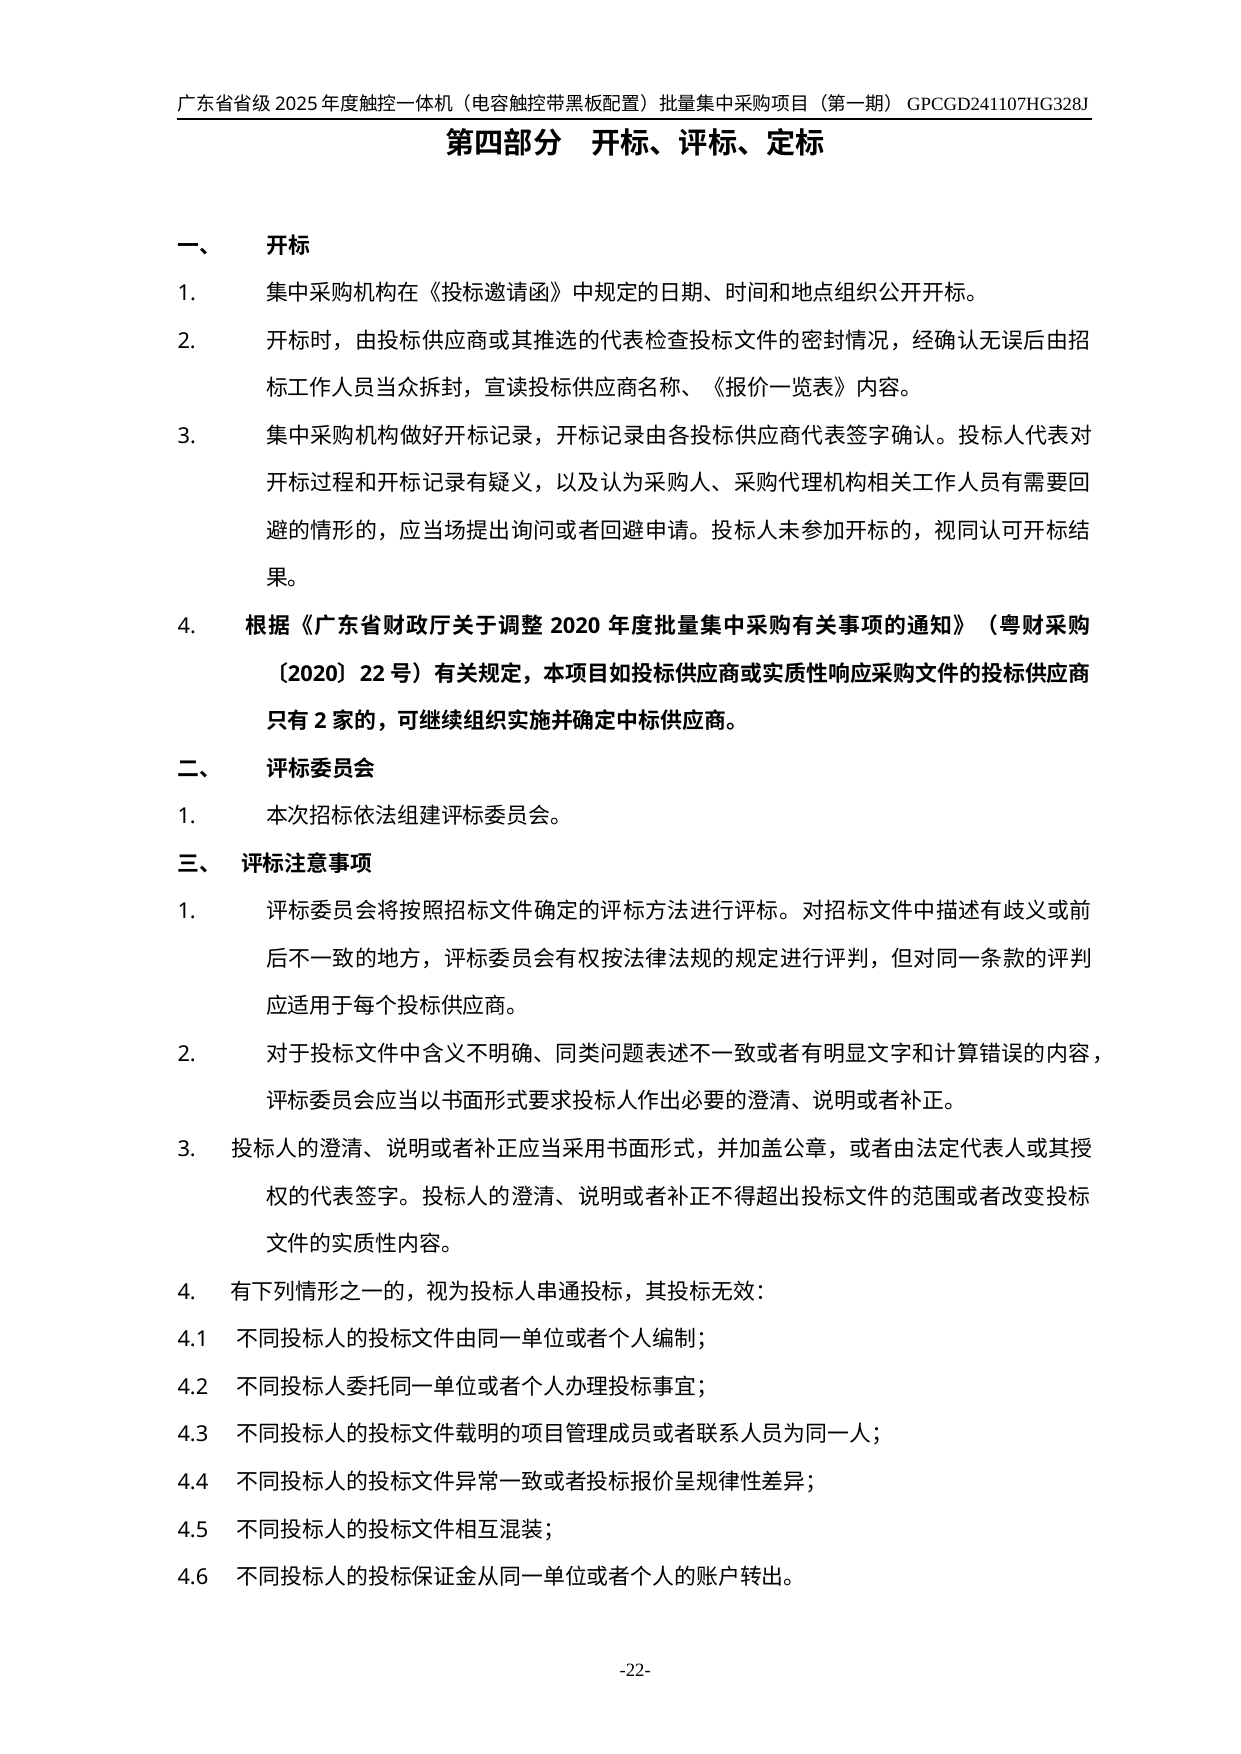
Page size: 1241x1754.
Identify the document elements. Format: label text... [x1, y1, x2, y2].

text 2. 对于投标文件中含义不明确、同类问题表述不一致或者有明显文字和计算错误的内容，评标委员会应当以书面形式要求投标人作出必要的澄清、说明或者补正。 [177, 1036, 1092, 1115]
text 2. 开标时，由投标供应商或其推选的代表检查投标文件的密封情况，经确认无误后由招标工作人员当众拆封，宣读投标供应商名称、《报价一览表》内容。 [177, 323, 1092, 402]
text 4.6 不同投标人的投标保证金从同一单位或者个人的账户转出。 [177, 1559, 1092, 1591]
text 4.2 不同投标人委托同一单位或者个人办理投标事宜； [177, 1369, 1092, 1401]
text 二、 评标委员会 [177, 751, 1092, 782]
text 3. 投标人的澄清、说明或者补正应当采用书面形式，并加盖公章，或者由法定代表人或其授权的代表签字。投标人的澄清、说明或者补正不得超出投标文件的范围或者改变投标文件的实质性内容。 [177, 1131, 1092, 1258]
text 4.5 不同投标人的投标文件相互混装； [177, 1512, 1092, 1543]
text 4.1 不同投标人的投标文件由同一单位或者个人编制； [177, 1321, 1092, 1353]
text 4.4 不同投标人的投标文件异常一致或者投标报价呈规律性差异； [177, 1464, 1092, 1496]
text 三、 评标注意事项 [177, 846, 1092, 877]
text 1. 本次招标依法组建评标委员会。 [177, 798, 1092, 830]
text 1. 集中采购机构在《投标邀请函》中规定的日期、时间和地点组织公开开标。 [177, 275, 1092, 307]
text 4. 有下列情形之一的，视为投标人串通投标，其投标无效： [177, 1274, 1092, 1305]
text 4. 根据《广东省财政厅关于调整2020 年度批量集中采购有关事项的通知》（粤财采购〔2020〕22 号）有关规定，本项目如投标供应商或实质性响应采购文件的投标供应商只有2 家的，可继续组织实施并确定中标供应商。 [177, 608, 1092, 735]
text 1. 评标委员会将按照招标文件确定的评标方法进行评标。对招标文件中描述有歧义或前后不一致的地方，评标委员会有权按法律法规的规定进行评判，但对同一条款的评判应适用于每个投标供应商。 [177, 893, 1092, 1020]
text 一、 开标 [177, 228, 1092, 259]
text 第四部分 开标、评标、定标 [177, 120, 1092, 162]
text 3. 集中采购机构做好开标记录，开标记录由各投标供应商代表签字确认。投标人代表对开标过程和开标记录有疑义，以及认为采购人、采购代理机构相关工作人员有需要回避的情形的，应当场提出询问或者回避申请。投标人未参加开标的，视同认可开标结果。 [177, 418, 1092, 592]
text 4.3 不同投标人的投标文件载明的项目管理成员或者联系人员为同一人； [177, 1416, 1092, 1448]
